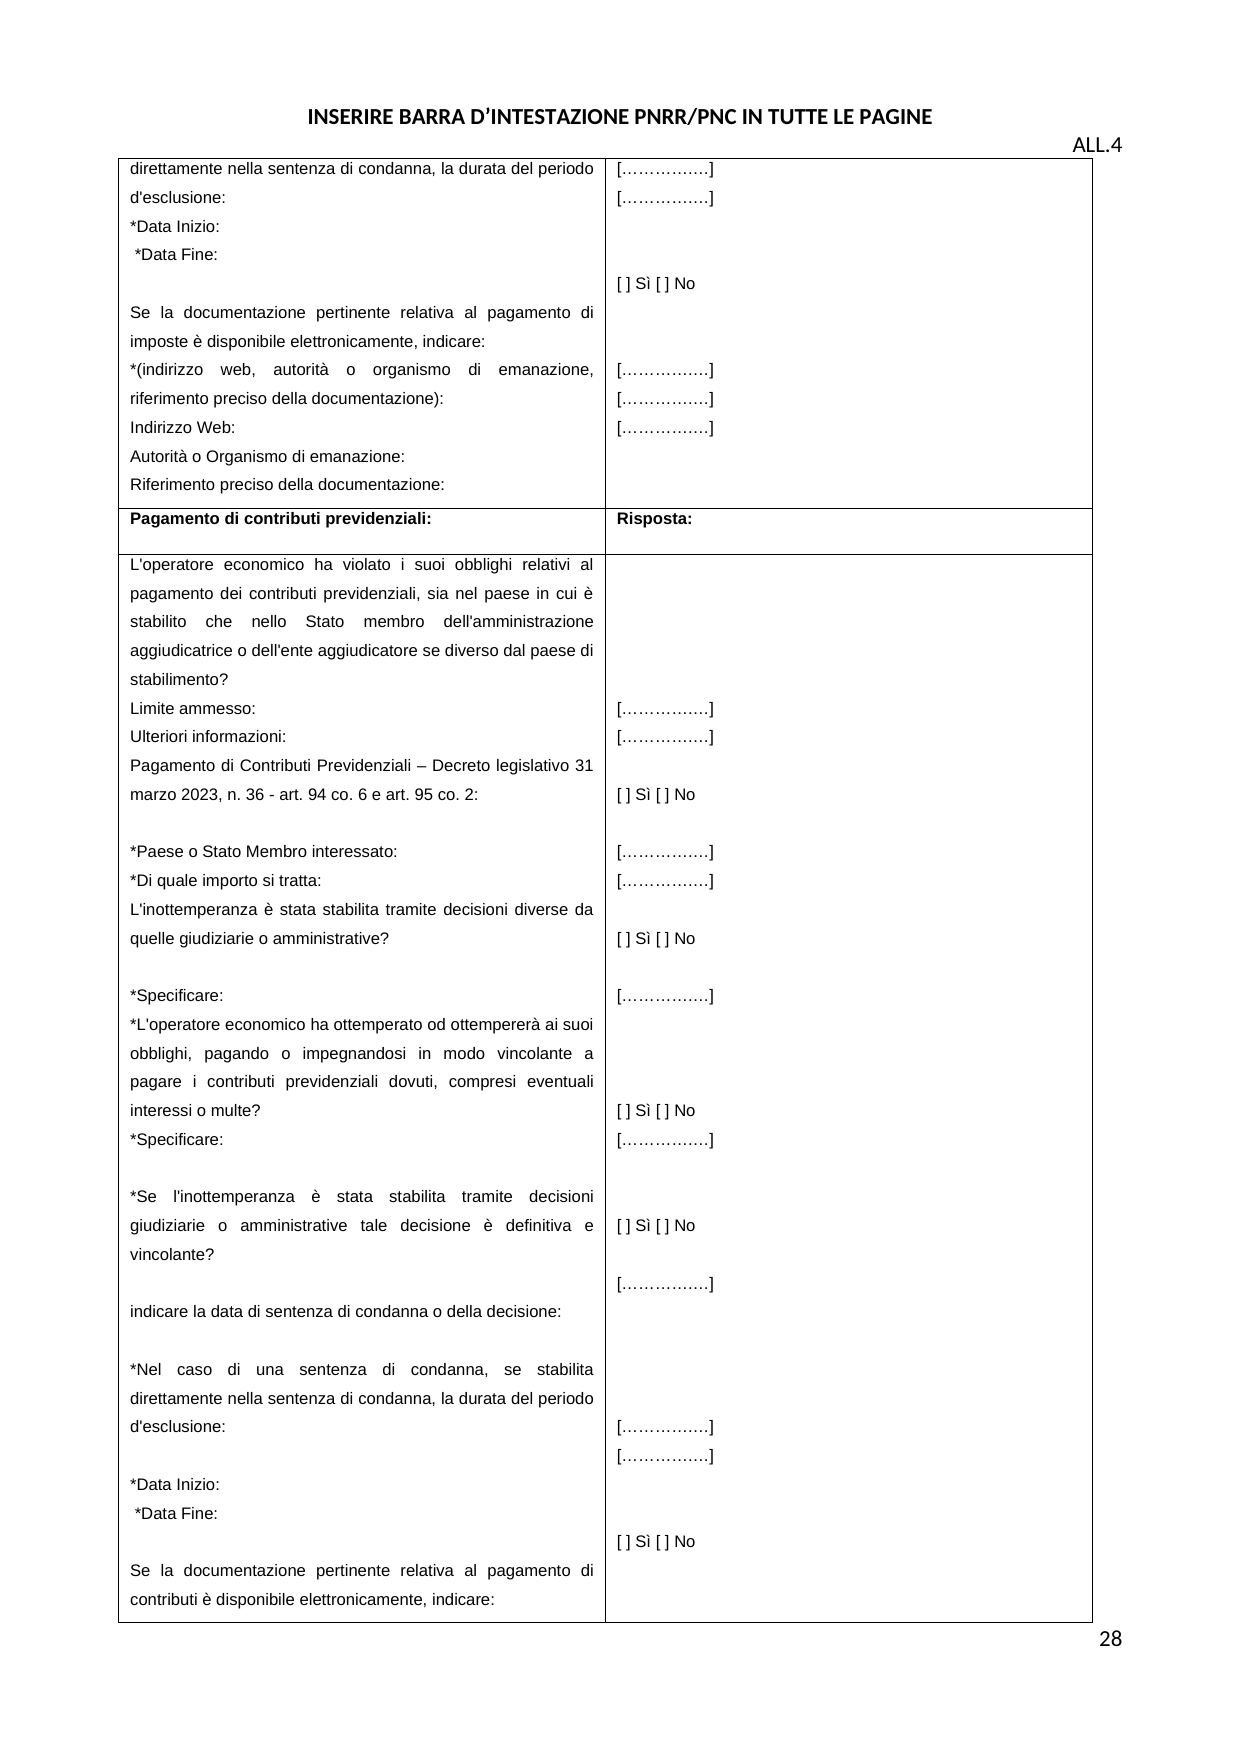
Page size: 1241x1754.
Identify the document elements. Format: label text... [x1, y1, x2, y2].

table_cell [119, 159, 605, 507]
table_cell Risposta: [606, 509, 1092, 554]
table_cell Pagamento di contributi previdenziali: [119, 509, 605, 554]
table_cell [606, 159, 1092, 507]
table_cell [119, 555, 605, 1622]
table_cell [606, 555, 1092, 1622]
